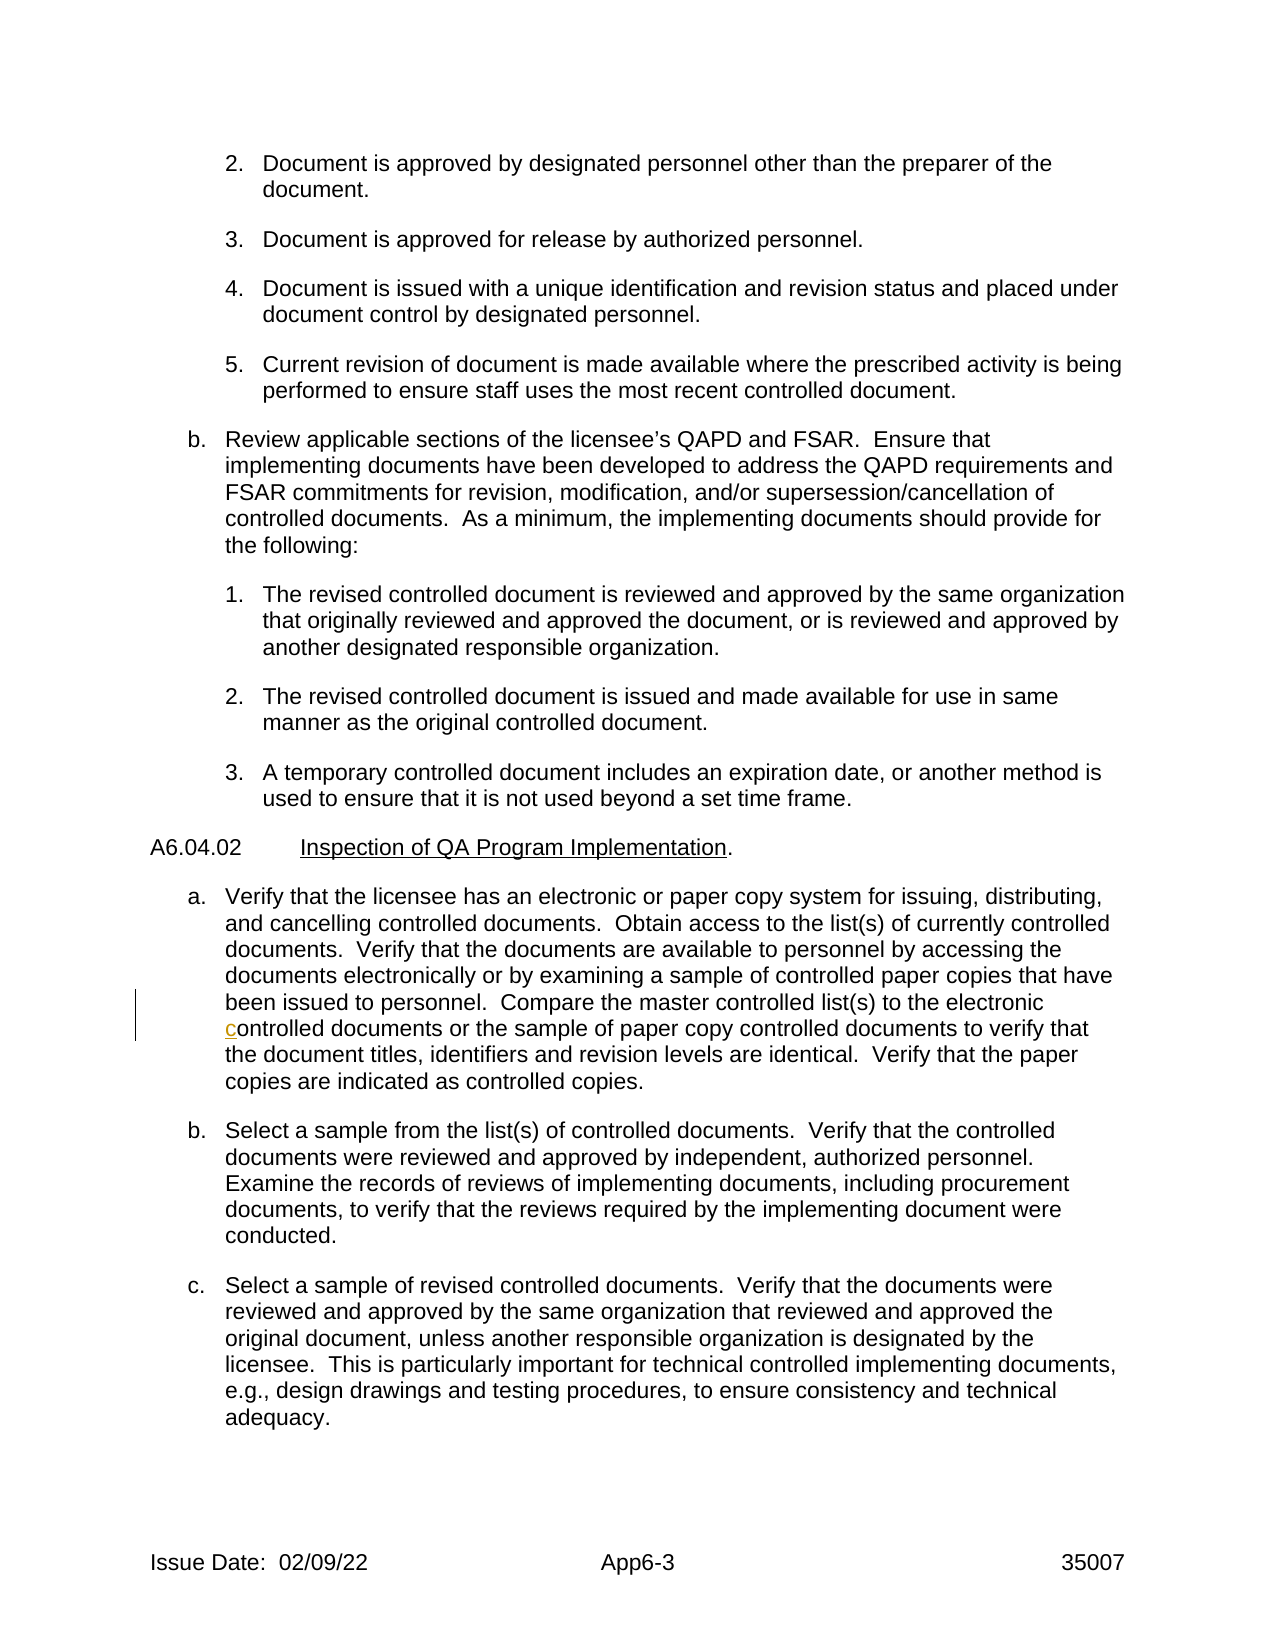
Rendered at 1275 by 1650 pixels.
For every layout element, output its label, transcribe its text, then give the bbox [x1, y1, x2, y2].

text 4. Document is issued with a unique identification and revision status and placed under document control by designated personnel. [225, 275, 1125, 328]
text 5. Current revision of document is made available where the prescribed activity is being performed to ensure staff uses the most recent controlled document. [225, 351, 1125, 403]
text 2. Document is approved by designated personnel other than the preparer of the document. [225, 150, 1125, 203]
text 1. The revised controlled document is reviewed and approved by the same organization that originally reviewed and approved the document, or is reviewed and approved by another designated responsible organization. [225, 581, 1125, 660]
text c. Select a sample of revised controlled documents. Verify that the documents were reviewed and approved by the same organization that reviewed and approved the original document, unless another responsible organization is designated by the licensee. This is particularly important for technical controlled implementing documents, e.g., design drawings and testing procedures, to ensure consistency and technical adequacy. [187, 1272, 1125, 1430]
text b. Review applicable sections of the licensee’s QAPD and FSAR. Ensure that implementing documents have been developed to address the QAPD requirements and FSAR commitments for revision, modification, and/or supersession/cancellation of controlled documents. As a minimum, the implementing documents should provide for the following: [187, 426, 1125, 558]
text 2. The revised controlled document is issued and made available for use in same manner as the original controlled document. [225, 683, 1125, 736]
text A6.04.02 Inspection of QA Program Implementation. [150, 834, 1125, 860]
text a. Verify that the licensee has an electronic or paper copy system for issuing, distributing, and cancelling controlled documents. Obtain access to the list(s) of currently controlled documents. Verify that the documents are available to personnel by accessing the documents electronically or by examining a sample of controlled paper copies that have been issued to personnel. Compare the master controlled list(s) to the electronic ontrolled documents or the sample of paper copy controlled documents to verify that the document titles, identifiers and revision levels are identical. Verify that the paper copies are indicated as controlled copies. [187, 883, 1125, 1094]
text 3. A temporary controlled document includes an expiration date, or another method is used to ensure that it is not used beyond a set time frame. [225, 758, 1125, 811]
text 3. Document is approved for release by authorized personnel. [225, 226, 1125, 252]
text b. Select a sample from the list(s) of controlled documents. Verify that the controlled documents were reviewed and approved by independent, authorized personnel. Examine the records of reviews of implementing documents, including procurement documents, to verify that the reviews required by the implementing document were conducted. [187, 1117, 1125, 1249]
